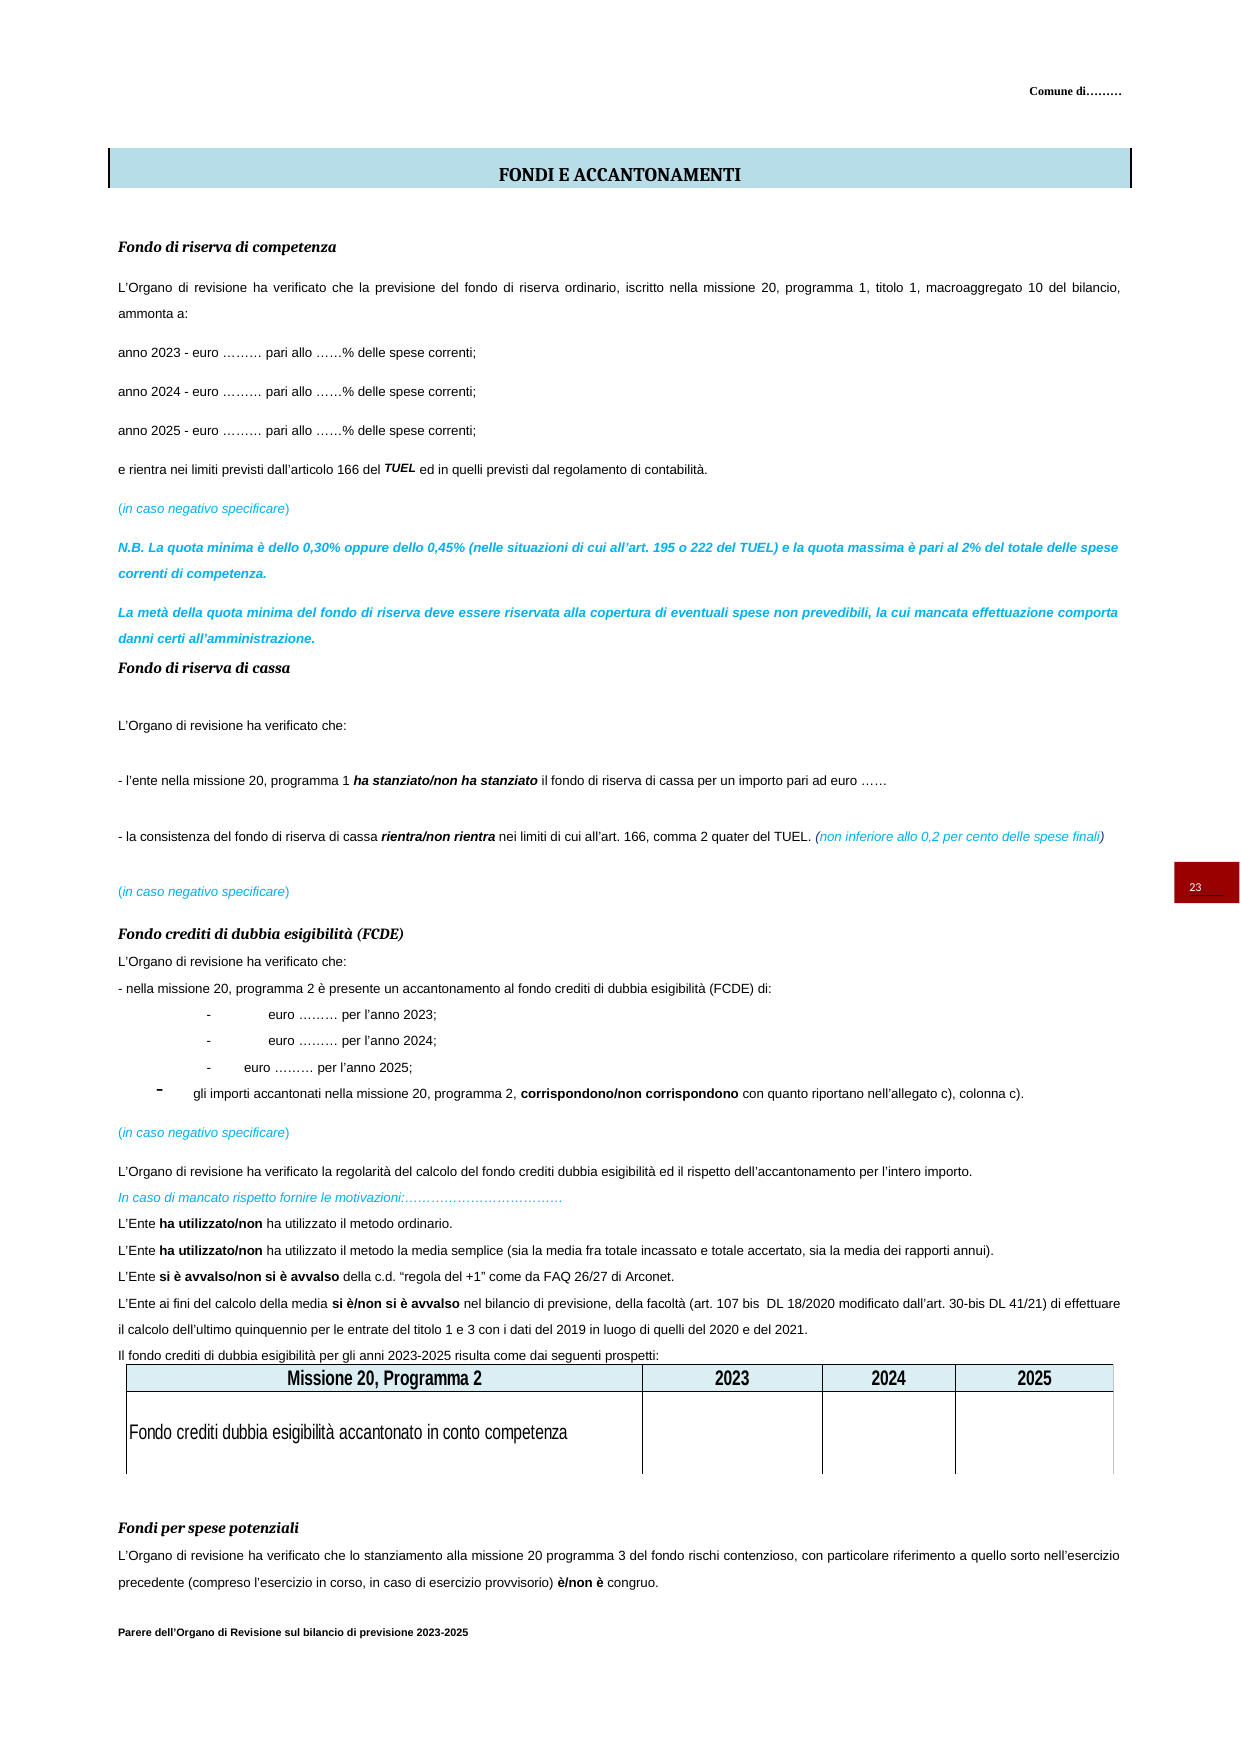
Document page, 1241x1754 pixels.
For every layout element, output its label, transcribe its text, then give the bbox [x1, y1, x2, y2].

picture [268, 1195, 275, 1202]
text - euro ……… per l’anno 2023; [206, 996, 1122, 1022]
picture [455, 543, 463, 552]
text Fondi per spese potenziali [118, 1506, 1122, 1537]
picture [346, 1195, 352, 1202]
picture [971, 543, 979, 552]
picture [309, 1195, 316, 1202]
text L’Organo di revisione ha verificato che: [118, 707, 1122, 733]
picture [236, 506, 242, 513]
picture [236, 889, 242, 896]
text L’Organo di revisione ha verificato che: [118, 943, 1122, 970]
text (in caso negativo specificare) [118, 1114, 1122, 1140]
picture [208, 506, 217, 513]
text L’Ente si è avvalso/non si è avvalso della c.d. “regola del +1” come da FAQ 26/27 di Arconet. [118, 1258, 1122, 1285]
text Fondo di riserva di cassa [118, 647, 1122, 678]
text - euro ……… per l’anno 2025; [206, 1049, 1122, 1075]
text FONDI E ACCANTONAMENTI [110, 148, 1130, 188]
text L’Organo di revisione ha verificato la regolarità del calcolo del fondo crediti dubbia esigibilità ed il rispetto dell’accantonamento per l’intero importo. [118, 1153, 1122, 1179]
picture [208, 889, 217, 896]
text Fondo di riserva di competenza [118, 226, 1122, 257]
text (in caso negativo specificare) [118, 490, 1122, 516]
text L’Ente ai fini del calcolo della media si è/non si è avvalso nel bilancio di previsione, della facoltà (art. 107 bis DL 18/2020 modificato dall’art. 30-bis DL 41/21) di effettuare il calcolo dell’ultimo quinquennio per le entrate del titolo 1 e 3 con i dati del 2019 in luogo di quelli del 2020 e del 2021. [118, 1285, 1122, 1337]
text anno 2024 - euro ……… pari allo ……% delle spese correnti; [118, 373, 1122, 399]
text anno 2025 - euro ……… pari allo ……% delle spese correnti; [118, 412, 1122, 438]
text Fondo crediti di dubbia esigibilità (FCDE) [118, 912, 1122, 943]
text - nella missione 20, programma 2 è presente un accantonamento al fondo crediti di dubbia esigibilità (FCDE) di: [118, 970, 1122, 996]
text - l’ente nella missione 20, programma 1 ha stanziato/non ha stanziato il fondo di riserva di cassa per un importo pari ad euro …… [118, 762, 1122, 789]
text L’Ente ha utilizzato/non ha utilizzato il metodo ordinario. [118, 1206, 1122, 1232]
picture [204, 1198, 215, 1202]
picture [221, 1195, 228, 1202]
text L’Ente ha utilizzato/non ha utilizzato il metodo la media semplice (sia la media fra totale incassato e totale accertato, sia la media dei rapporti annui). [118, 1232, 1122, 1258]
text Il fondo crediti di dubbia esigibilità per gli anni 2023-2025 risulta come dai seguenti prospetti: [118, 1337, 1122, 1364]
picture [208, 1130, 217, 1137]
picture [236, 1130, 242, 1137]
picture [1022, 834, 1029, 841]
text - euro ……… per l’anno 2024; [206, 1022, 1122, 1049]
text L’Organo di revisione ha verificato che la previsione del fondo di riserva ordinario, iscritto nella missione 20, programma 1, titolo 1, macroaggregato 10 del bilancio, ammonta a: [118, 269, 1122, 322]
text La metà della quota minima del fondo di riserva deve essere riservata alla copertura di eventuali spese non prevedibili, la cui mancata effettuazione comporta danni certi all’amministrazione. [118, 594, 1122, 647]
text e rientra nei limiti previsti dall’articolo 166 del TUEL ed in quelli previsti dal regolamento di contabilità. [118, 451, 1122, 477]
text In caso di mancato rispetto fornire le motivazioni:……………………………… [118, 1179, 1122, 1206]
list gli importi accantonati nella missione 20, programma 2, corrispondono/non corrispondono con quanto riportano nell’allegato c), colonna c). [156, 1075, 1122, 1102]
text - la consistenza del fondo di riserva di cassa rientra/non rientra nei limiti di cui all’art. 166, comma 2 quater del TUEL. (non inferiore allo 0,2 per cento delle spese finali) [118, 818, 1122, 844]
text anno 2023 - euro ……… pari allo ……% delle spese correnti; [118, 334, 1122, 361]
text (in caso negativo specificare) [118, 873, 1122, 900]
text L’Organo di revisione ha verificato che lo stanziamento alla missione 20 programma 3 del fondo rischi contenzioso, con particolare riferimento a quello sorto nell’esercizio precedente (compreso l’esercizio in corso, in caso di esercizio provvisorio) è/non è congruo. [118, 1537, 1122, 1590]
text N.B. La quota minima è dello 0,30% oppure dello 0,45% (nelle situazioni di cui all’art. 195 o 222 del TUEL) e la quota massima è pari al 2% del totale delle spese correnti di competenza. [118, 529, 1122, 581]
